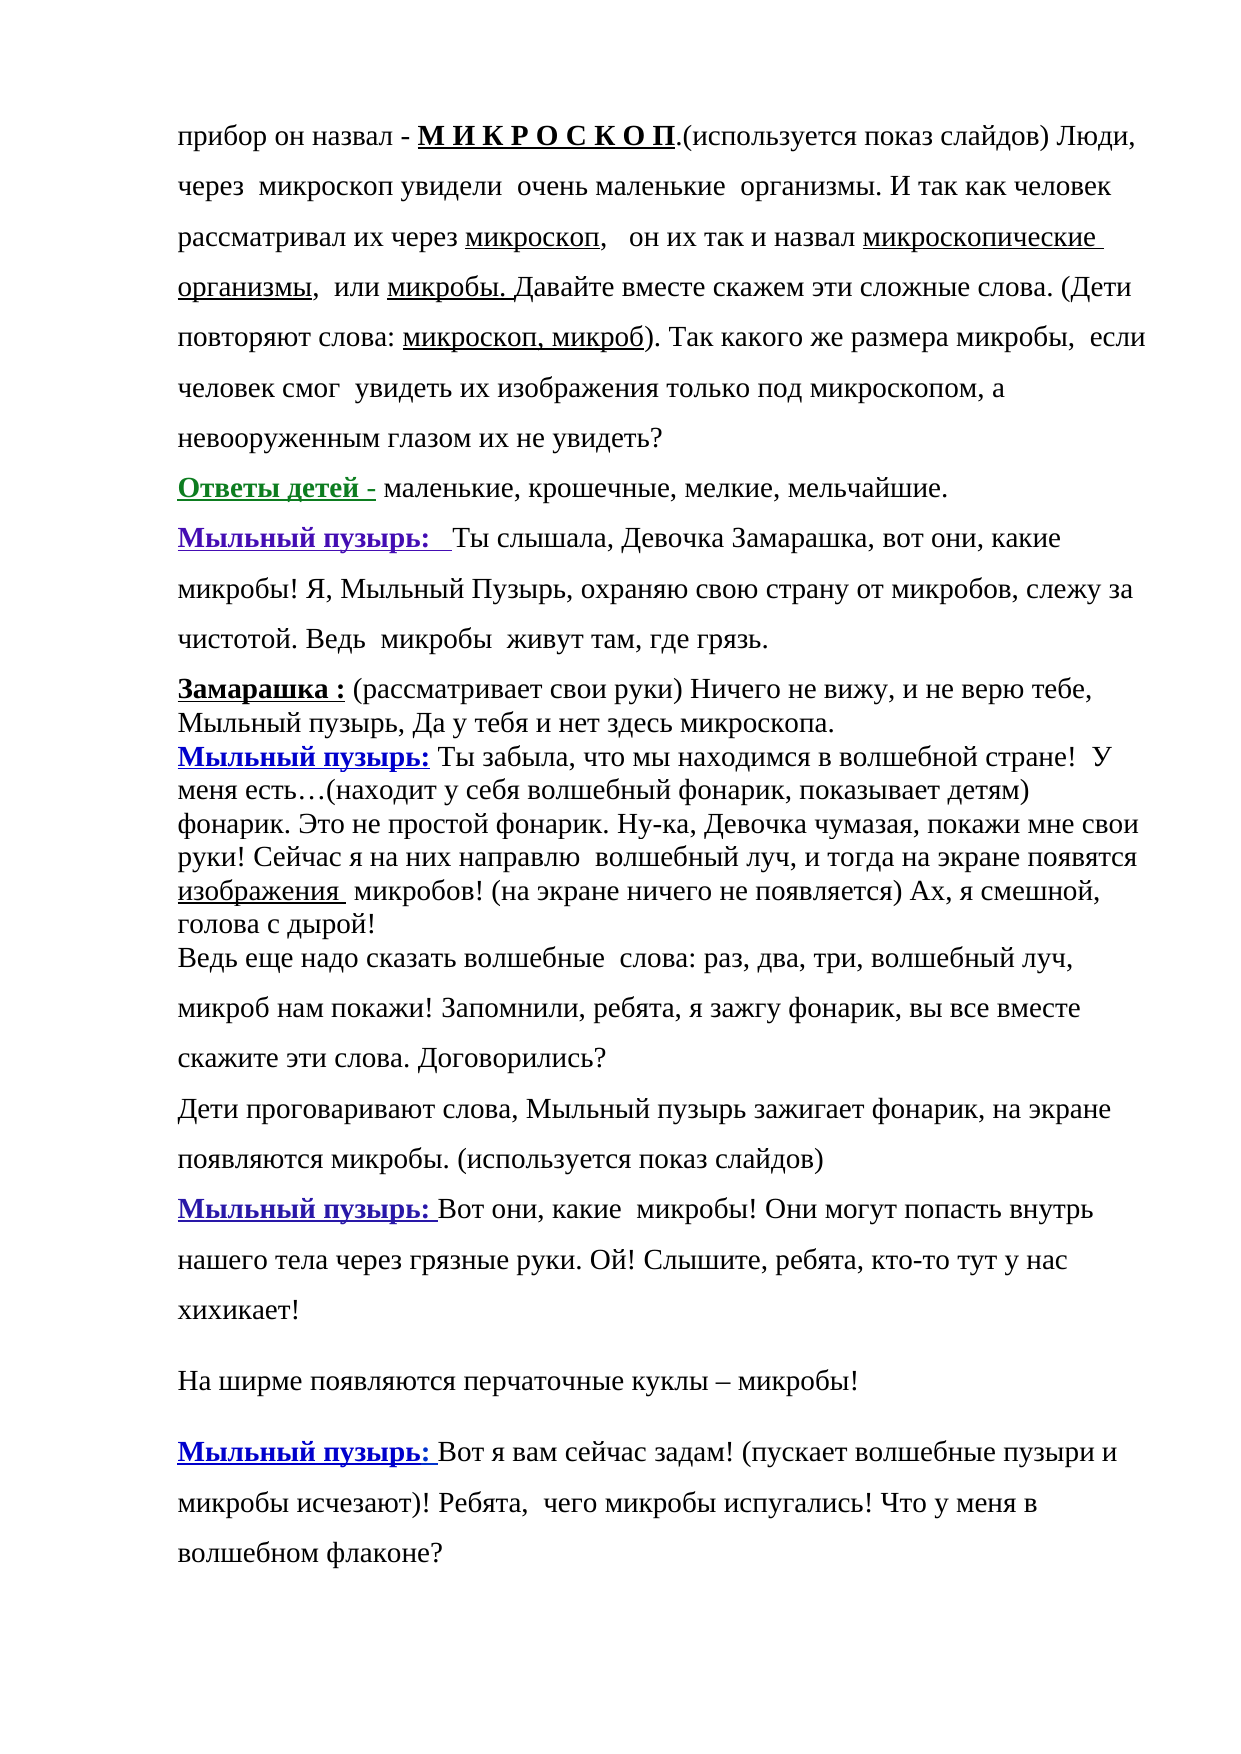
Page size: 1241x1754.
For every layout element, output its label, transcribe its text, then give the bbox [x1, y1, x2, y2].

text Ведь еще надо сказать волшебные слова: раз, два, три, волшебный луч, микроб нам покажи! Запомнили, ребята, я зажгу фонарик, вы все вместе скажите эти слова. Договорились? [177, 940, 1152, 1074]
text Замарашка : (рассматривает свои руки) Ничего не вижу, и не верю тебе, Мыльный пузырь, Да у тебя и нет здесь микроскопа. [835, 672, 1152, 739]
text Ответы детей - маленькие, крошечные, мелкие, мельчайшие. [177, 470, 1152, 504]
text Мыльный пузырь: Ты забыла, что мы находимся в волшебной стране! У меня есть…(находит у себя волшебный фонарик, показывает детям) фонарик. Это не простой фонарик. Ну-ка, Девочка чумазая, покажи мне свои руки! Сейчас я на них направлю волшебный луч, и тогда на экране появятся изображения микробов! (на экране ничего не появляется) Ах, я смешной, голова с дырой! [376, 739, 1152, 940]
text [177, 118, 1152, 453]
text Мыльный пузырь: Вот я вам сейчас задам! (пускает волшебные пузыри и микробы исчезают)! Ребята, чего микробы испугались! Что у меня в волшебном флаконе? [177, 1434, 1152, 1568]
text Мыльный пузырь: Вот они, какие микробы! Они могут попасть внутрь нашего тела через грязные руки. Ой! Слышите, ребята, кто-то тут у нас хихикает! [177, 1191, 1152, 1326]
text Дети проговаривают слова, Мыльный пузырь зажигает фонарик, на экране появляются микробы. (используется показ слайдов) [177, 1091, 1152, 1175]
text Мыльный пузырь: Ты слышала, Девочка Замарашка, вот они, какие микробы! Я, Мыльный Пузырь, охраняю свою страну от микробов, слежу за чистотой. Ведь микробы живут там, где грязь. [177, 521, 1152, 655]
text На ширме появляются перчаточные куклы – микробы! [177, 1363, 1152, 1397]
